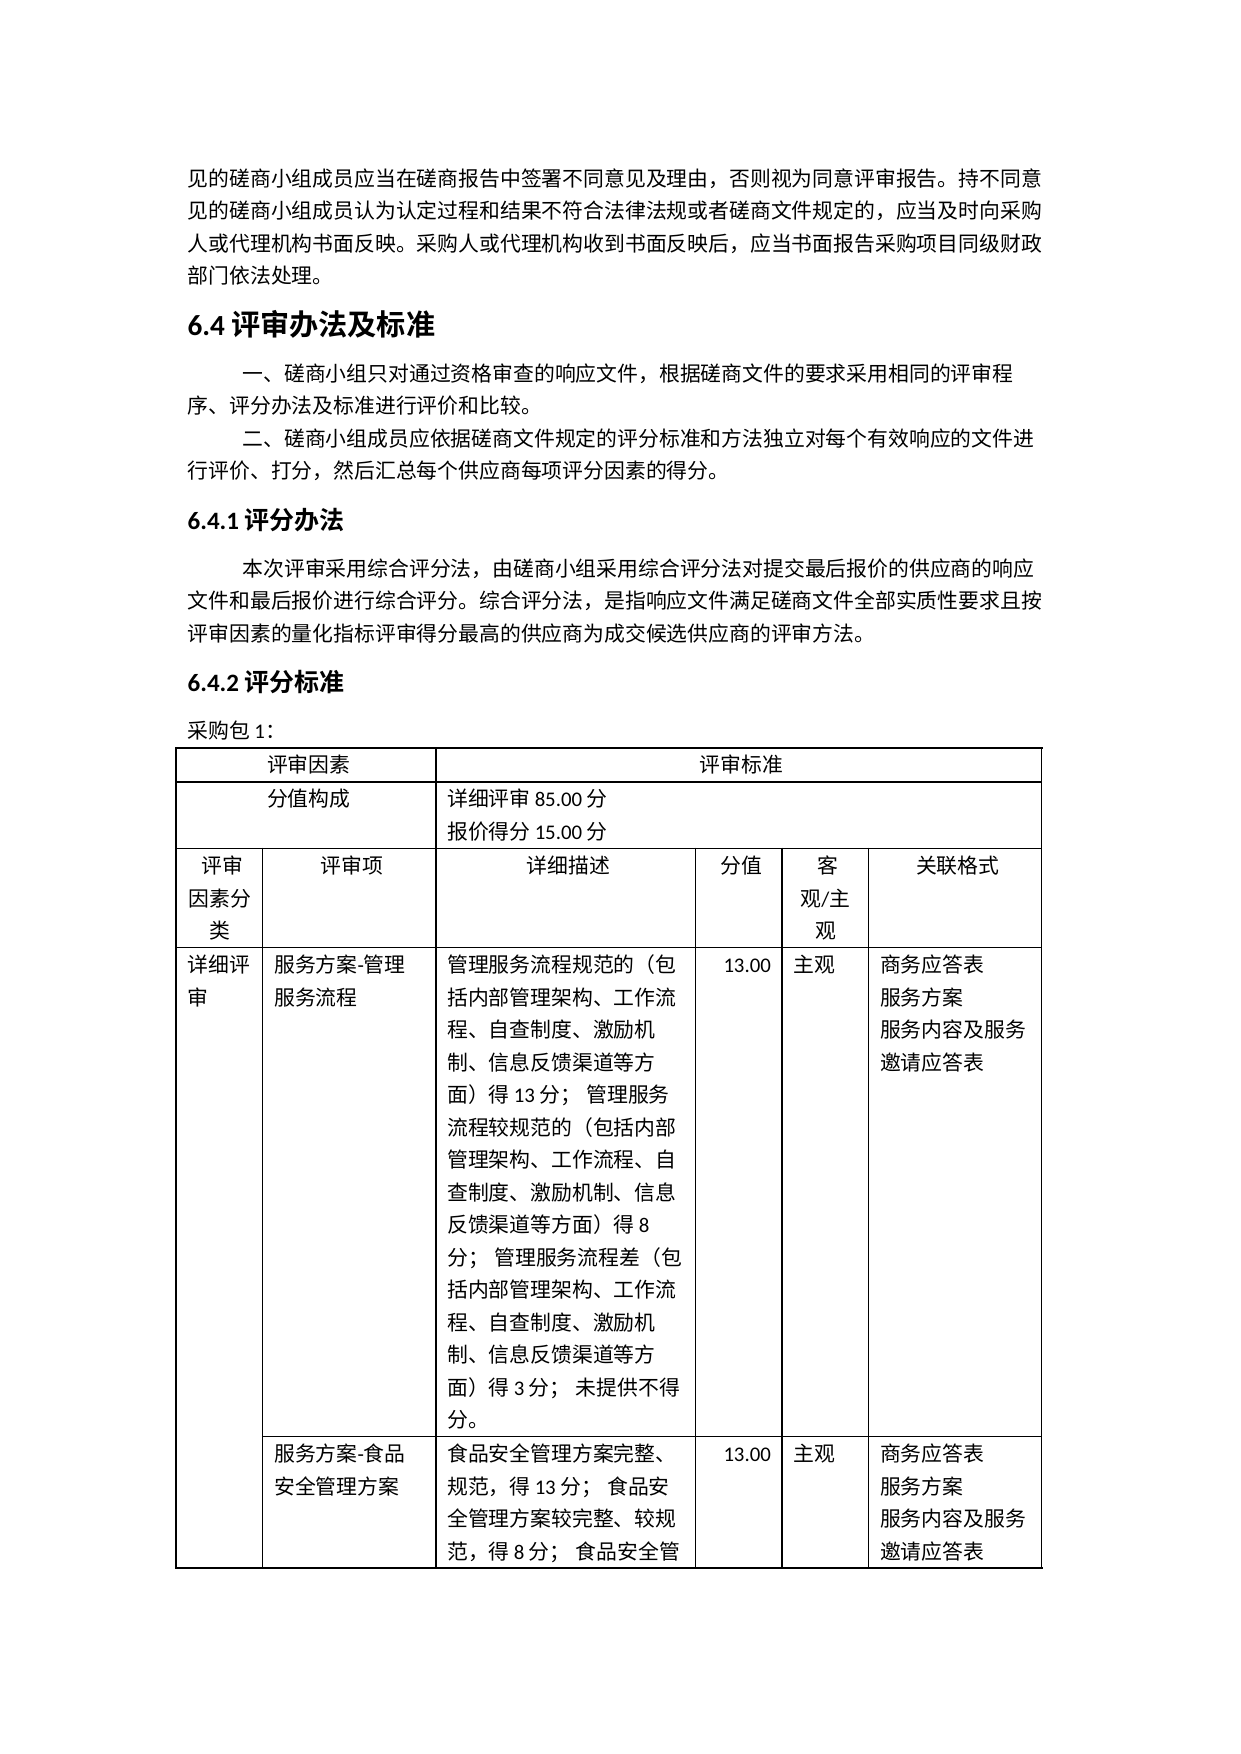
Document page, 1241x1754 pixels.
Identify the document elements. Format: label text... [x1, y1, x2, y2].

table_cell 关联格式 [869, 849, 1041, 947]
table_header 评审因素 [177, 749, 435, 781]
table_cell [437, 1437, 695, 1567]
table_cell 评审因素分类 [177, 849, 262, 947]
text 一、磋商小组只对通过资格审查的响应文件，根据磋商文件的要求采用相同的评审程序、评分办法及标准进行评价和比较。 [187, 357, 1053, 422]
table_cell 分值 [696, 849, 781, 947]
table_cell 主观 [783, 1437, 868, 1567]
text 6.4.1评分办法 [187, 487, 1053, 552]
text 二、磋商小组成员应依据磋商文件规定的评分标准和方法独立对每个有效响应的文件进行评价、打分，然后汇总每个供应商每项评分因素的得分。 [187, 422, 1053, 487]
table_cell 分值构成 [177, 783, 435, 848]
text 采购包1： [187, 714, 1053, 747]
table_cell 详细描述 [437, 849, 695, 947]
table_cell 主观 [783, 948, 868, 1436]
table_cell 详细评审 [177, 948, 262, 1567]
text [187, 162, 1053, 292]
table_cell 服务方案-管理服务流程 [263, 948, 435, 1436]
table_cell 评审项 [263, 849, 435, 947]
text 6.4评审办法及标准 [187, 292, 1053, 357]
table_cell 管理服务流程规范的（包括内部管理架构、工作流程、自查制度、激励机制、信息反馈渠道等方面）得13分； 管理服务流程较规范的（包括内部管理架构、工作流程、自查制度、激励机制、信息反馈渠道等方面）得8分； 管理服务流程差（包括内部管理架构、工作流程、自查制度、激励机制、信息反馈渠道等方面）得3分； 未提供不得分。 [437, 948, 695, 1436]
table_cell 服务方案-食品安全管理方案 [263, 1437, 435, 1567]
table_cell 详细评审85.00分 报价得分15.00分 [437, 783, 1041, 848]
table_cell 13.00 [696, 948, 781, 1436]
table_cell 客观/主观 [783, 849, 868, 947]
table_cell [869, 1437, 1041, 1567]
table_cell 13.00 [696, 1437, 781, 1567]
text 本次评审采用综合评分法，由磋商小组采用综合评分法对提交最后报价的供应商的响应文件和最后报价进行综合评分。综合评分法，是指响应文件满足磋商文件全部实质性要求且按评审因素的量化指标评审得分最高的供应商为成交候选供应商的评审方法。 [187, 552, 1053, 649]
table_cell 商务应答表 服务方案 服务内容及服务邀请应答表 [869, 948, 1041, 1436]
table_header 评审标准 [437, 749, 1041, 781]
text 6.4.2评分标准 [187, 649, 1053, 714]
